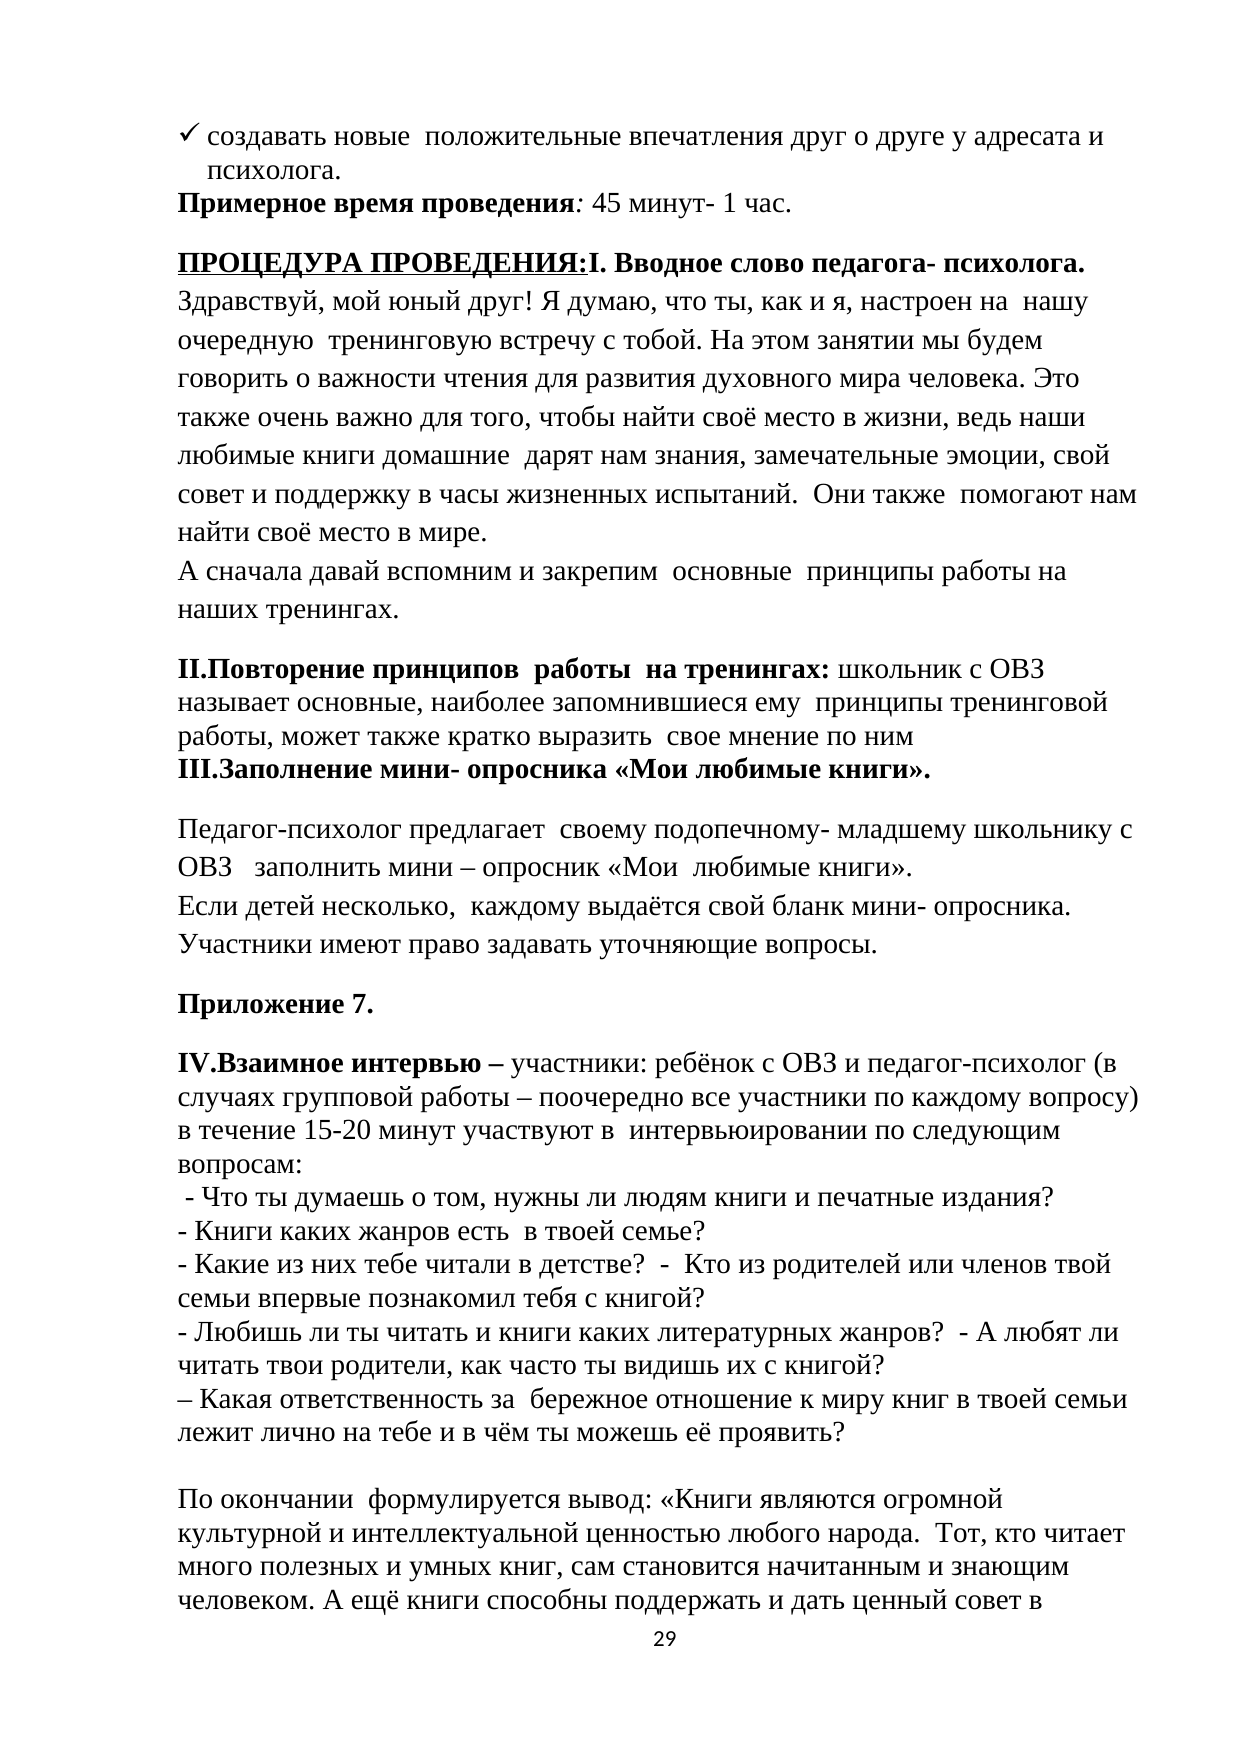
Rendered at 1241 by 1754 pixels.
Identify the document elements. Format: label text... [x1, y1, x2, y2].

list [177, 1481, 1152, 1616]
text - Что ты думаешь о том, нужны ли людям книги и печатные издания? [177, 1179, 1152, 1213]
list создавать новые положительные впечатления друг о друге у адресата и психолога. [177, 118, 1152, 185]
text Педагог-психолог предлагает своему подопечному- младшему школьнику с ОВЗ заполнить мини – опросник «Мои любимые книги». Если детей несколько, каждому выдаётся свой бланк мини- опросника. Участники имеют право задавать уточняющие вопросы. [177, 811, 1152, 960]
text III.Заполнение мини- опросника «Мои любимые книги». [177, 752, 1152, 785]
text ПРОЦЕДУРА ПРОВЕДЕНИЯ:I. Вводное слово педагога- психолога. Здравствуй, мой юный друг! Я думаю, что ты, как и я, настроен на нашу очередную тренинговую встречу с тобой. На этом занятии мы будем говорить о важности чтения для развития духовного мира человека. Это также очень важно для того, чтобы найти своё место в жизни, ведь наши любимые книги домашние дарят нам знания, замечательные эмоции, свой совет и поддержку в часы жизненных испытаний. Они также помогают нам найти своё место в мире. А сначала давай вспомним и закрепим основные принципы работы на наших тренингах. [177, 245, 1152, 625]
text IV.Взаимное интервью – участники: ребёнок с ОВЗ и педагог-психолог (в случаях групповой работы – поочередно все участники по каждому вопросу) в течение 15-20 минут участвуют в интервьюировании по следующим вопросам: [177, 1045, 1152, 1179]
text Примерное время проведения: 45 минут- 1 час. [177, 185, 1152, 219]
text Приложение 7. [177, 986, 1152, 1019]
text - Книги каких жанров есть в твоей семье? - Какие из них тебе читали в детстве? - Кто из родителей или членов твой семьи впервые познакомил тебя с книгой? [177, 1213, 1152, 1314]
text II.Повторение принципов работы на тренингах: школьник с ОВЗ называет основные, наиболее запомнившиеся ему принципы тренинговой работы, может также кратко выразить свое мнение по ним [177, 651, 1152, 752]
text - Любишь ли ты читать и книги каких литературных жанров? - А любят ли читать твои родители, как часто ты видишь их с книгой? – Какая ответственность за бережное отношение к миру книг в твоей семьи лежит лично на тебе и в чём ты можешь её проявить? [177, 1314, 1152, 1448]
